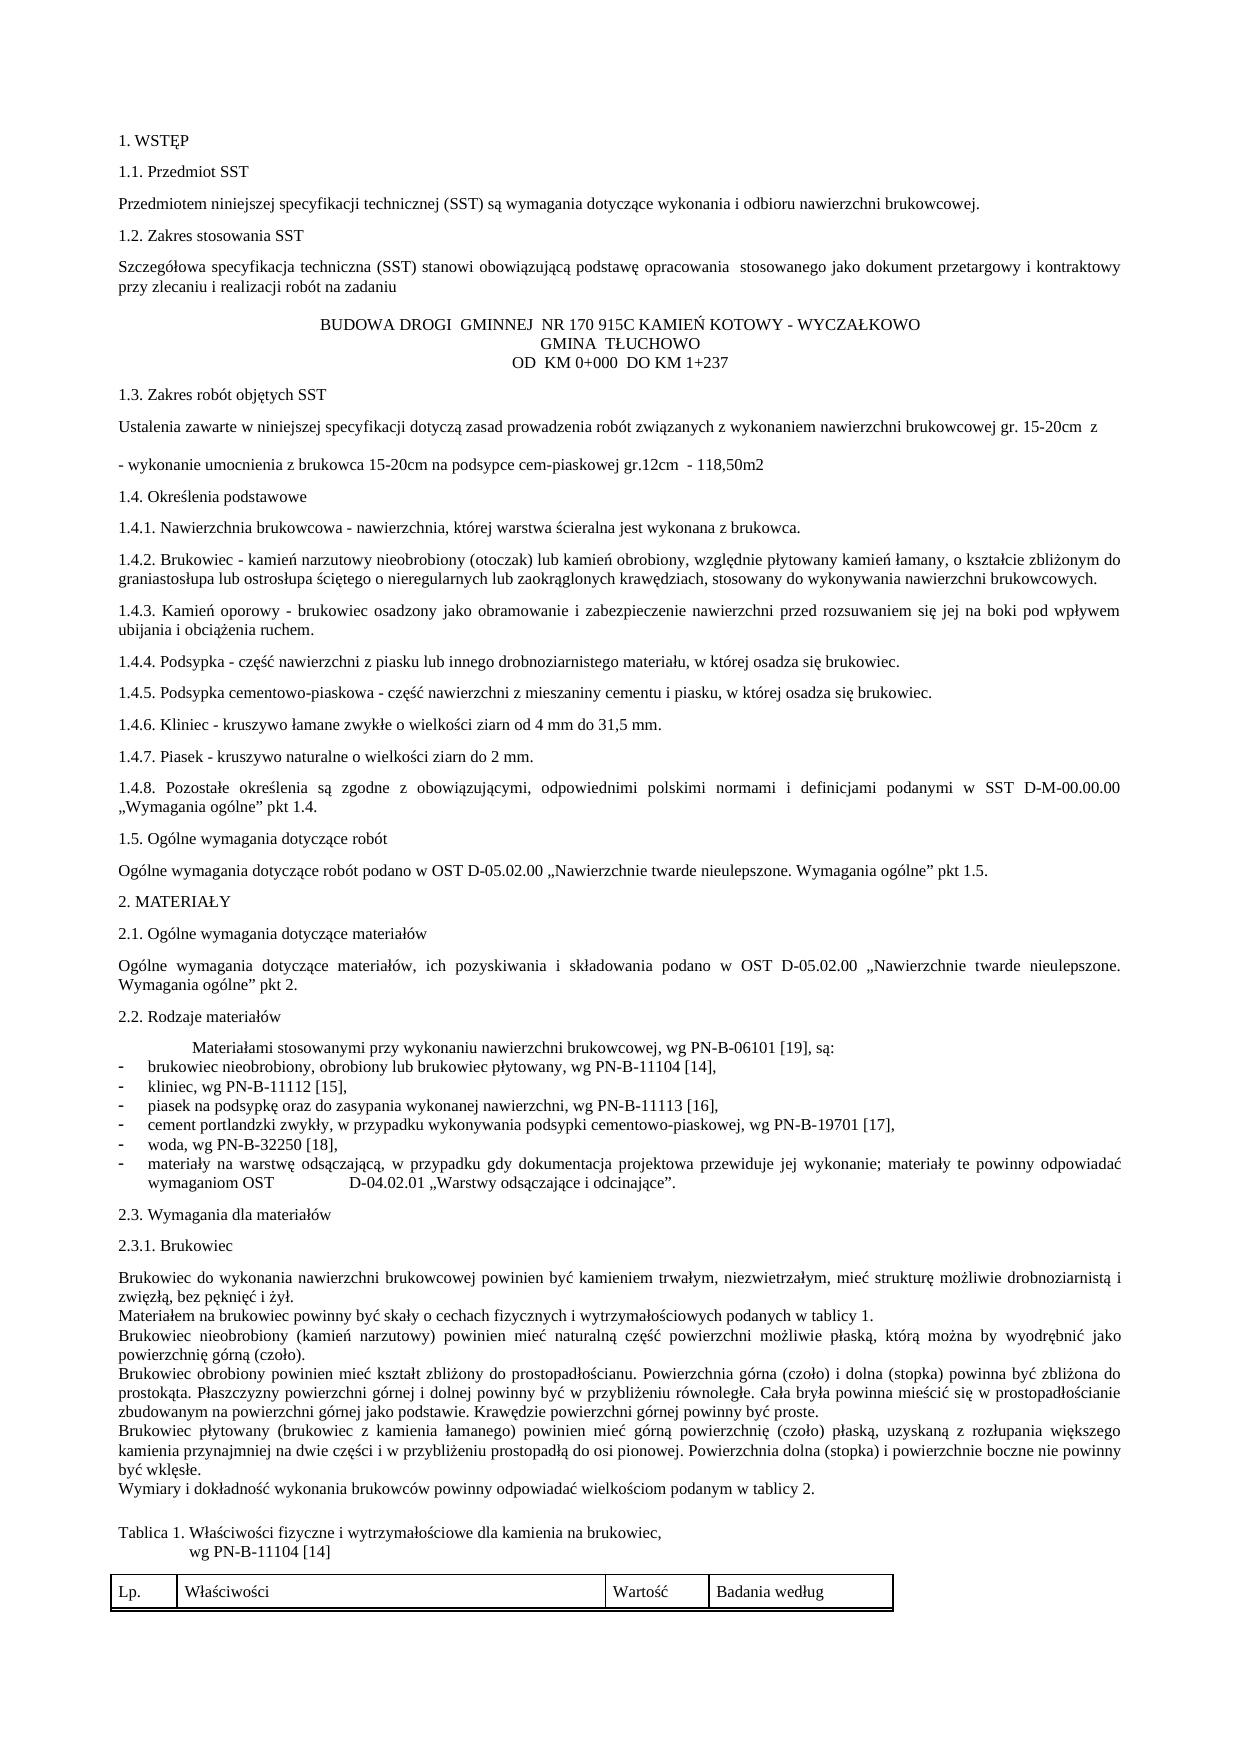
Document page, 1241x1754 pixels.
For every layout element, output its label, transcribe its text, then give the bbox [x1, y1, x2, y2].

list cement portlandzki zwykły, w przypadku wykonywania podsypki cementowo-piaskowej, wg PN-B-19701 [17], [118, 1115, 1122, 1134]
text 1. WSTĘP [118, 131, 1122, 150]
text Tablica 1. Właściwości fizyczne i wytrzymałościowe dla kamienia na brukowiec, [118, 1523, 1122, 1542]
text Ustalenia zawarte w niniejszej specyfikacji dotyczą zasad prowadzenia robót związanych z wykonaniem nawierzchni brukowcowej gr. 15-20cm z [118, 416, 1122, 436]
text 1.4.5. Podsypka cementowo-piaskowa - część nawierzchni z mieszaniny cementu i piasku, w której osadza się brukowiec. [118, 683, 1122, 702]
list materiały na warstwę odsączającą, w przypadku gdy dokumentacja projektowa przewiduje jej wykonanie; materiały te powinny odpowiadać wymaganiom OST D-04.02.01 „Warstwy odsączające i odcinające”. [118, 1154, 1122, 1192]
text 2. materiały [118, 892, 1122, 911]
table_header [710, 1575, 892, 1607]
text - wykonanie umocnienia z brukowca 15-20cm na podsypce cem-piaskowej gr.12cm - 118,50m2 [118, 455, 1122, 474]
text Materiałem na brukowiec powinny być skały o cechach fizycznych i wytrzymałościowych podanych w tablicy 1. [118, 1306, 1122, 1325]
text 1.4.3. Kamień oporowy - brukowiec osadzony jako obramowanie i zabezpieczenie nawierzchni przed rozsuwaniem się jej na boki pod wpływem ubijania i obciążenia ruchem. [118, 601, 1122, 639]
text 1.4. Określenia podstawowe [118, 486, 1122, 506]
text 1.5. Ogólne wymagania dotyczące robót [118, 829, 1122, 848]
text Brukowiec do wykonania nawierzchni brukowcowej powinien być kamieniem trwałym, niezwietrzałym, mieć strukturę możliwie drobnoziarnistą i zwięzłą, bez pęknięć i żył. [118, 1268, 1122, 1306]
text 2.1. Ogólne wymagania dotyczące materiałów [118, 924, 1122, 943]
text 1.4.2. Brukowiec - kamień narzutowy nieobrobiony (otoczak) lub kamień obrobiony, względnie płytowany kamień łamany, o kształcie zbliżonym do graniastosłupa lub ostrosłupa ściętego o nieregularnych lub zaokrąglonych krawędziach, stosowany do wykonywania nawierzchni brukowcowych. [118, 550, 1122, 588]
list piasek na podsypkę oraz do zasypania wykonanej nawierzchni, wg PN-B-11113 [16], [118, 1096, 1122, 1115]
list brukowiec nieobrobiony, obrobiony lub brukowiec płytowany, wg PN-B-11104 [14], [118, 1057, 1122, 1077]
list woda, wg PN-B-32250 [18], [118, 1134, 1122, 1154]
text Brukowiec obrobiony powinien mieć kształt zbliżony do prostopadłościanu. Powierzchnia górna (czoło) i dolna (stopka) powinna być zbliżona do prostokąta. Płaszczyzny powierzchni górnej i dolnej powinny być w przybliżeniu równoległe. Cała bryła powinna mieścić się w prostopadłościanie zbudowanym na powierzchni górnej jako podstawie. Krawędzie powierzchni górnej powinny być proste. [118, 1364, 1122, 1421]
text 1.4.4. Podsypka - część nawierzchni z piasku lub innego drobnoziarnistego materiału, w której osadza się brukowiec. [118, 651, 1122, 671]
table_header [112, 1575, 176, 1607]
text Ogólne wymagania dotyczące robót podano w OST D-05.02.00 „Nawierzchnie twarde nieulepszone. Wymagania ogólne” pkt 1.5. [118, 861, 1122, 880]
subtitle OD KM 0+000 DO KM 1+237 [118, 353, 1122, 372]
subtitle BUDOWA DROGI GMINNEJ NR 170 915C KAMIEŃ KOTOWY - WYCZAŁKOWO [118, 315, 1122, 334]
text Materiałami stosowanymi przy wykonaniu nawierzchni brukowcowej, wg PN-B-06101 [19], są: [118, 1038, 1122, 1057]
text 1.4.1. Nawierzchnia brukowcowa - nawierzchnia, której warstwa ścieralna jest wykonana z brukowca. [118, 518, 1122, 537]
text wg PN-B-11104 [14] [118, 1542, 1122, 1561]
text Ogólne wymagania dotyczące materiałów, ich pozyskiwania i składowania podano w OST D-05.02.00 „Nawierzchnie twarde nieulepszone. Wymagania ogólne” pkt 2. [118, 956, 1122, 994]
text 1.1. Przedmiot SST [118, 162, 1122, 181]
text 1.4.7. Piasek - kruszywo naturalne o wielkości ziarn do 2 mm. [118, 746, 1122, 766]
text 1.2. Zakres stosowania SST [118, 226, 1122, 245]
text Przedmiotem niniejszej specyfikacji technicznej (SST) są wymagania dotyczące wykonania i odbioru nawierzchni brukowcowej. [118, 194, 1122, 213]
text 1.4.8. Pozostałe określenia są zgodne z obowiązującymi, odpowiednimi polskimi normami i definicjami podanymi w SST D-M-00.00.00 „Wymagania ogólne” pkt 1.4. [118, 778, 1122, 816]
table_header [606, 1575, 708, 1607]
list kliniec, wg PN-B-11112 [15], [118, 1077, 1122, 1096]
text Brukowiec płytowany (brukowiec z kamienia łamanego) powinien mieć górną powierzchnię (czoło) płaską, uzyskaną z rozłupania większego kamienia przynajmniej na dwie części i w przybliżeniu prostopadłą do osi pionowej. Powierzchnia dolna (stopka) i powierzchnie boczne nie powinny być wklęsłe. [118, 1421, 1122, 1479]
subtitle GMINA TŁUCHOWO [118, 334, 1122, 353]
text 2.3. Wymagania dla materiałów [118, 1204, 1122, 1224]
text 1.4.6. Kliniec - kruszywo łamane zwykłe o wielkości ziarn od 4 mm do 31,5 mm. [118, 715, 1122, 734]
text 2.3.1. Brukowiec [118, 1236, 1122, 1255]
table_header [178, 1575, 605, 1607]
text Brukowiec nieobrobiony (kamień narzutowy) powinien mieć naturalną część powierzchni możliwie płaską, którą można by wyodrębnić jako powierzchnię górną (czoło). [118, 1325, 1122, 1364]
text 2.2. Rodzaje materiałów [118, 1006, 1122, 1026]
text Szczegółowa specyfikacja techniczna (SST) stanowi obowiązującą podstawę opracowania stosowanego jako dokument przetargowy i kontraktowy przy zlecaniu i realizacji robót na zadaniu [118, 257, 1122, 296]
text 1.3. Zakres robót objętych SST [118, 385, 1122, 404]
text Wymiary i dokładność wykonania brukowców powinny odpowiadać wielkościom podanym w tablicy 2. [118, 1479, 1122, 1498]
